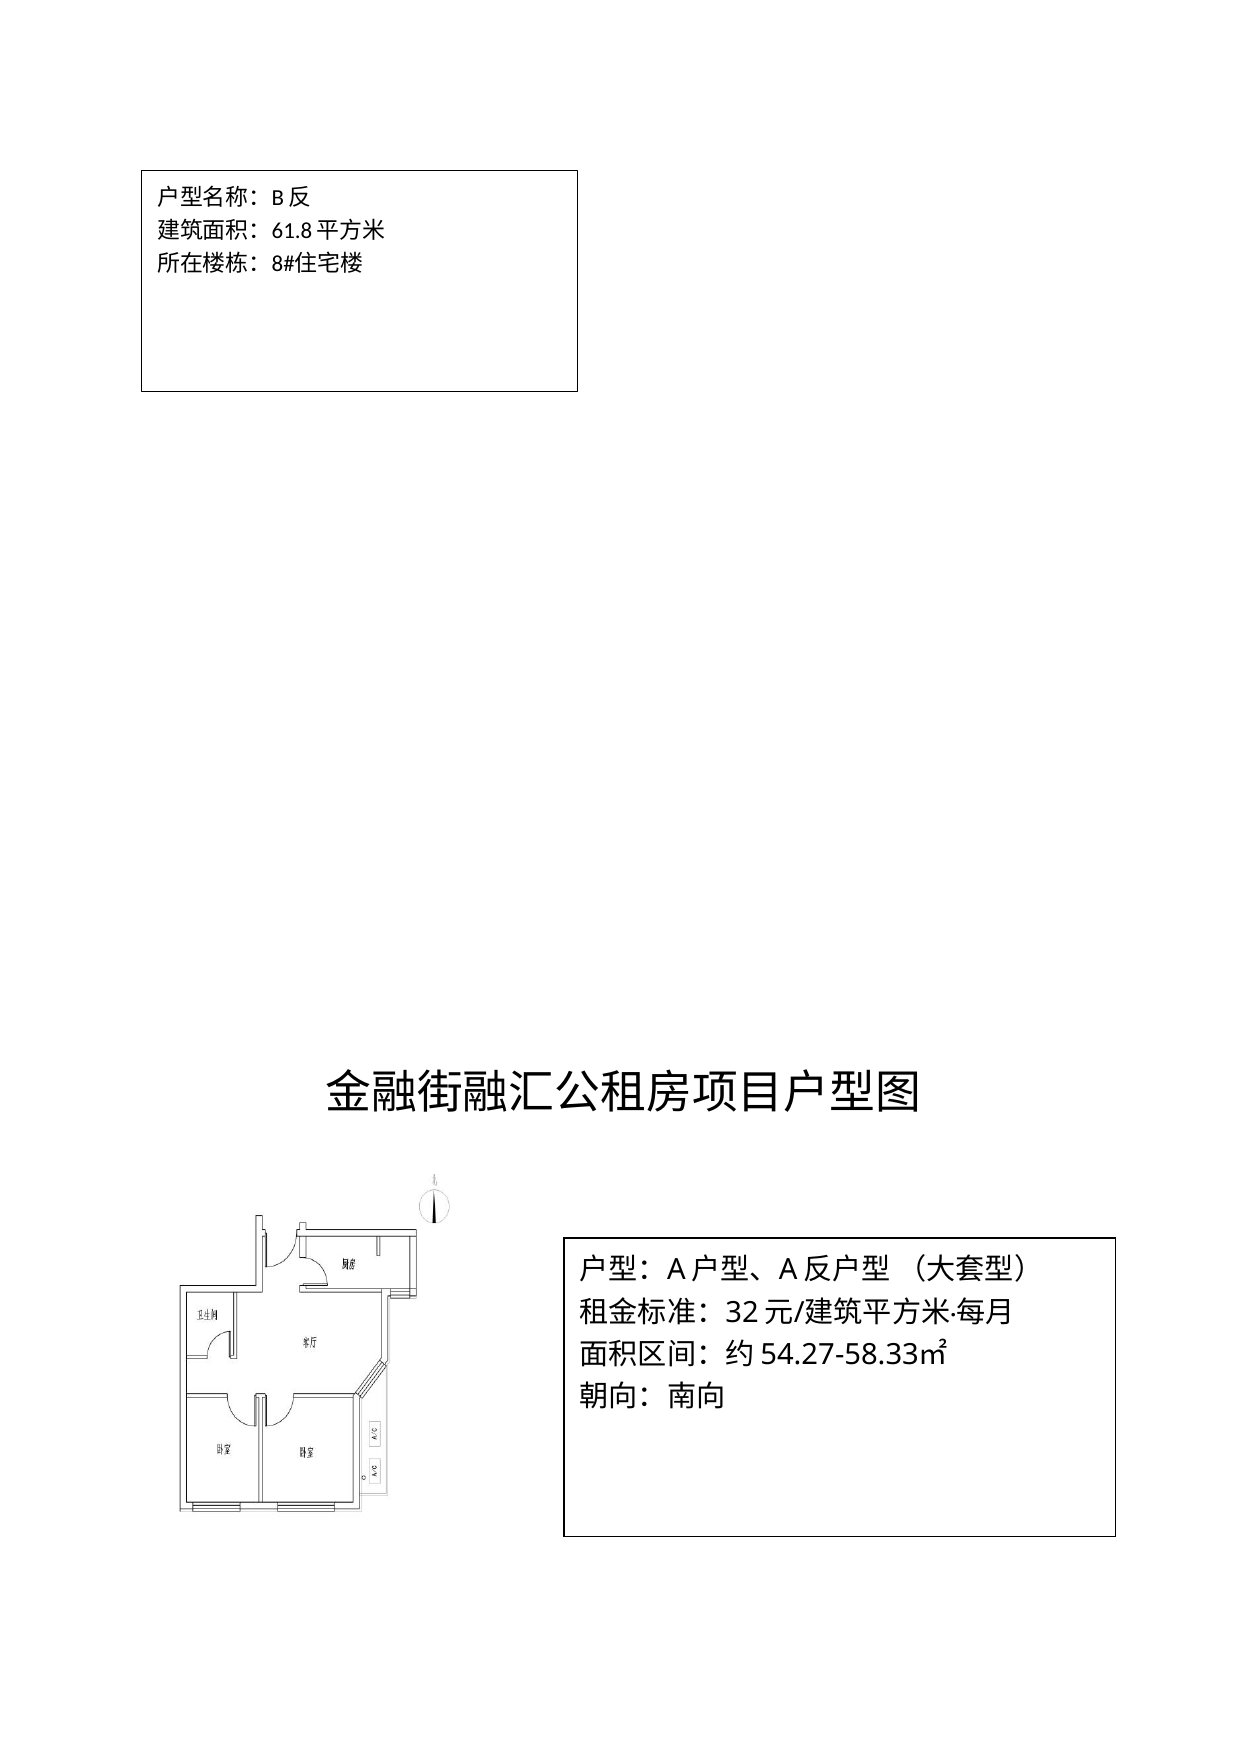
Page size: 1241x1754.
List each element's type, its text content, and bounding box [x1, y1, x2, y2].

picture [162, 1174, 464, 1529]
text 金融街融汇公租房项目户型图 [142, 1039, 1104, 1137]
